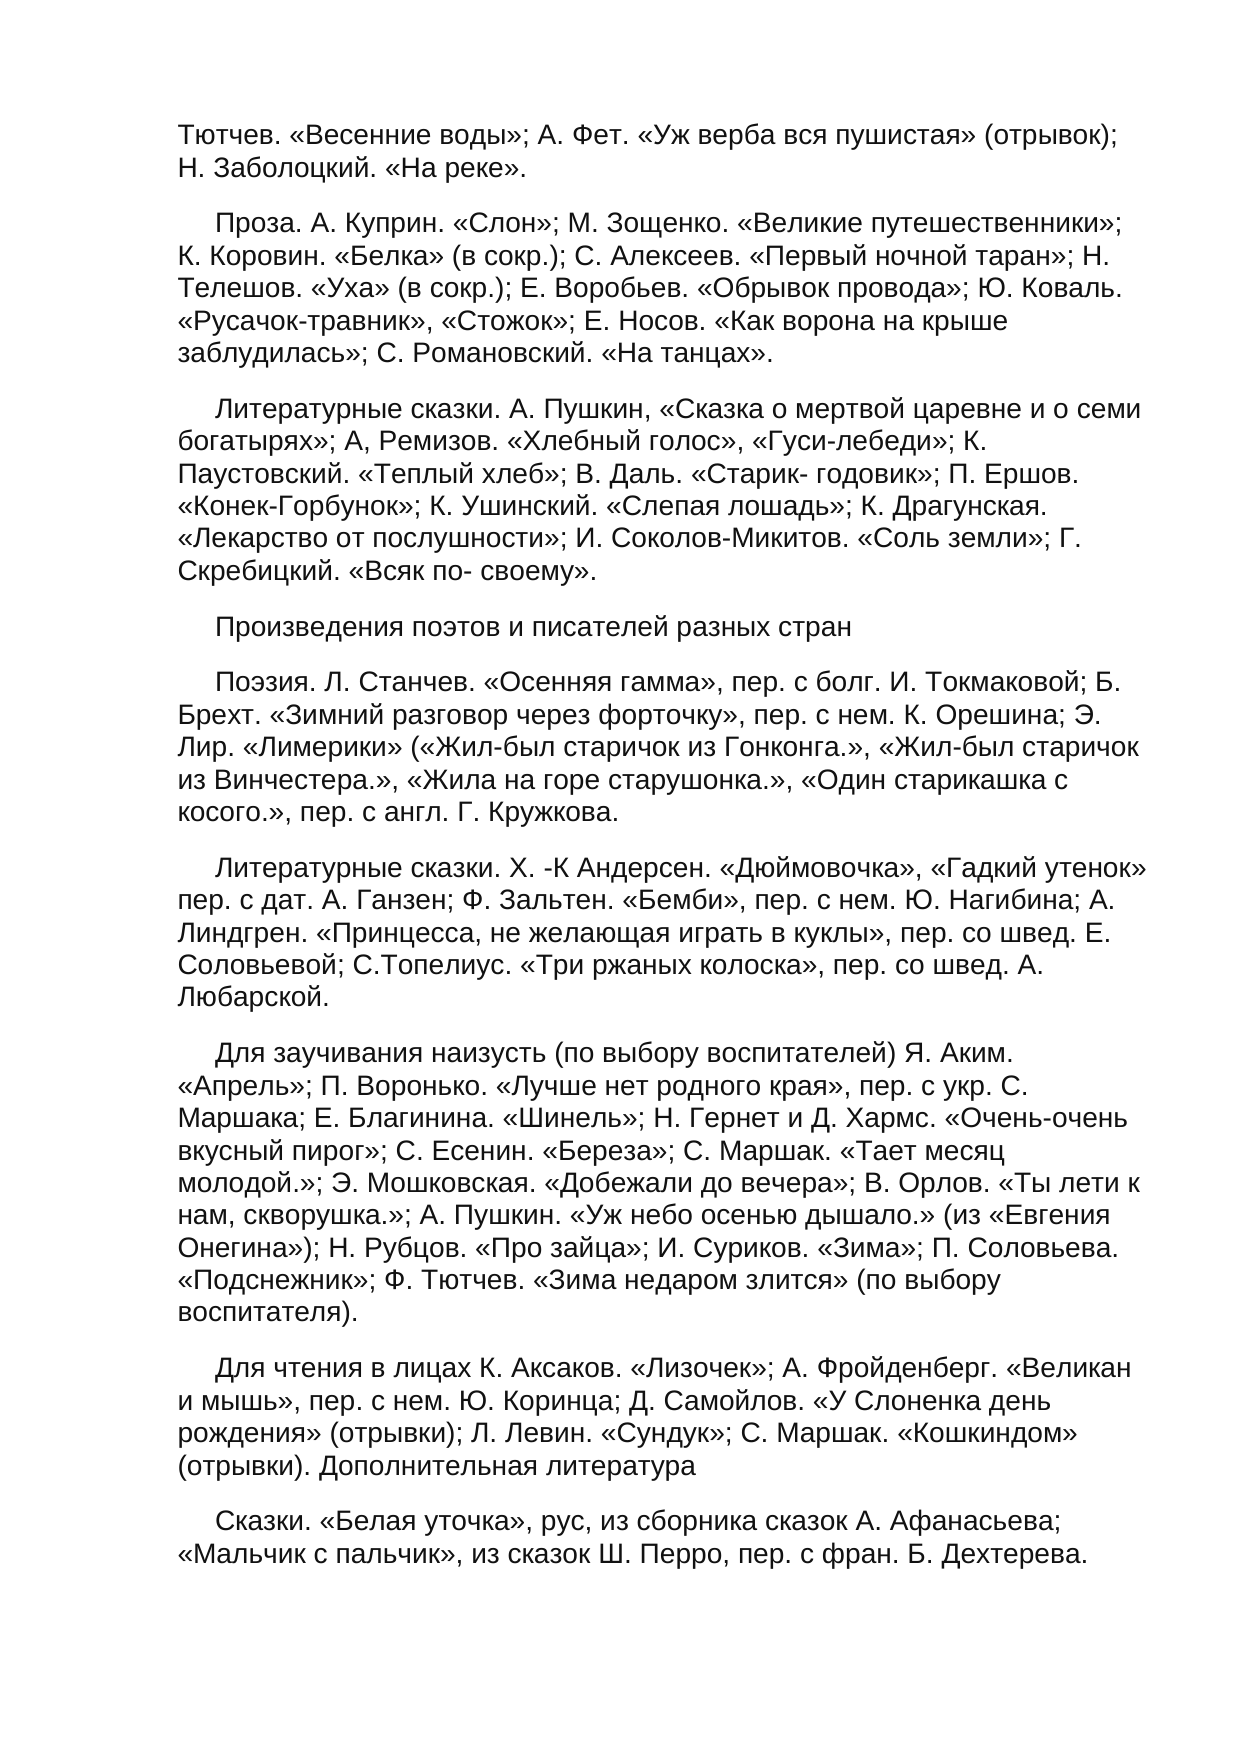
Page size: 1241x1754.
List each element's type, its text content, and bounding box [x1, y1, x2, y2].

text Проза. А. Куприн. «Слон»; М. Зощенко. «Великие путешественники»; К. Коровин. «Белка» (в сокр.); С. Алексеев. «Первый ночной таран»; Н. Телешов. «Уха» (в сокр.); Е. Воробьев. «Обрывок провода»; Ю. Коваль. «Русачок-травник», «Стожок»; Е. Носов. «Как ворона на крыше заблудилась»; С. Романовский. «На танцах». [177, 206, 1152, 368]
text Для заучивания наизусть (по выбору воспитателей) Я. Аким. «Апрель»; П. Воронько. «Лучше нет родного края», пер. с укр. С. Маршака; Е. Благинина. «Шинель»; Н. Гернет и Д. Хармс. «Очень-очень вкусный пирог»; С. Есенин. «Береза»; С. Маршак. «Тает месяц молодой.»; Э. Мошковская. «Добежали до вечера»; В. Орлов. «Ты лети к нам, скворушка.»; А. Пушкин. «Уж небо осенью дышало.» (из «Евгения Онегина»); Н. Рубцов. «Про зайца»; И. Суриков. «Зима»; П. Соловьева. «Подснежник»; Ф. Тютчев. «Зима недаром злится» (по выбору воспитателя). [177, 1036, 1152, 1328]
text Для чтения в лицах К. Аксаков. «Лизочек»; А. Фройденберг. «Великан и мышь», пер. с нем. Ю. Коринца; Д. Самойлов. «У Слоненка день рождения» (отрывки); Л. Левин. «Сундук»; С. Маршак. «Кошкиндом» (отрывки). Дополнительная литература [177, 1351, 1152, 1481]
text Произведения поэтов и писателей разных стран [177, 609, 1152, 642]
text Сказки. «Белая уточка», рус, из сборника сказок А. Афанасьева; «Мальчик с пальчик», из сказок Ш. Перро, пер. с фран. Б. Дехтерева. [177, 1504, 1152, 1569]
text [177, 118, 1152, 183]
text Литературные сказки. А. Пушкин, «Сказка о мертвой царевне и о семи богатырях»; А, Ремизов. «Хлебный голос», «Гуси-лебеди»; К. Паустовский. «Теплый хлеб»; В. Даль. «Старик- годовик»; П. Ершов. «Конек-Горбунок»; К. Ушинский. «Слепая лошадь»; К. Драгунская. «Лекарство от послушности»; И. Соколов-Микитов. «Соль земли»; Г. Скребицкий. «Всяк по- своему». [177, 392, 1152, 586]
text Литературные сказки. Х. -К Андерсен. «Дюймовочка», «Гадкий утенок» пер. с дат. А. Ганзен; Ф. Зальтен. «Бемби», пер. с нем. Ю. Нагибина; А. Линдгрен. «Принцесса, не желающая играть в куклы», пер. со швед. Е. Соловьевой; C.Топелиус. «Три ржаных колоска», пер. со швед. А. Любарской. [177, 851, 1152, 1013]
text Поэзия. Л. Станчев. «Осенняя гамма», пер. с болг. И. Токмаковой; Б. Брехт. «Зимний разговор через форточку», пер. с нем. К. Орешина; Э. Лир. «Лимерики» («Жил-был старичок из Гонконга.», «Жил-был старичок из Винчестера.», «Жила на горе старушонка.», «Один старикашка с косого.», пер. с англ. Г. Кружкова. [177, 665, 1152, 827]
